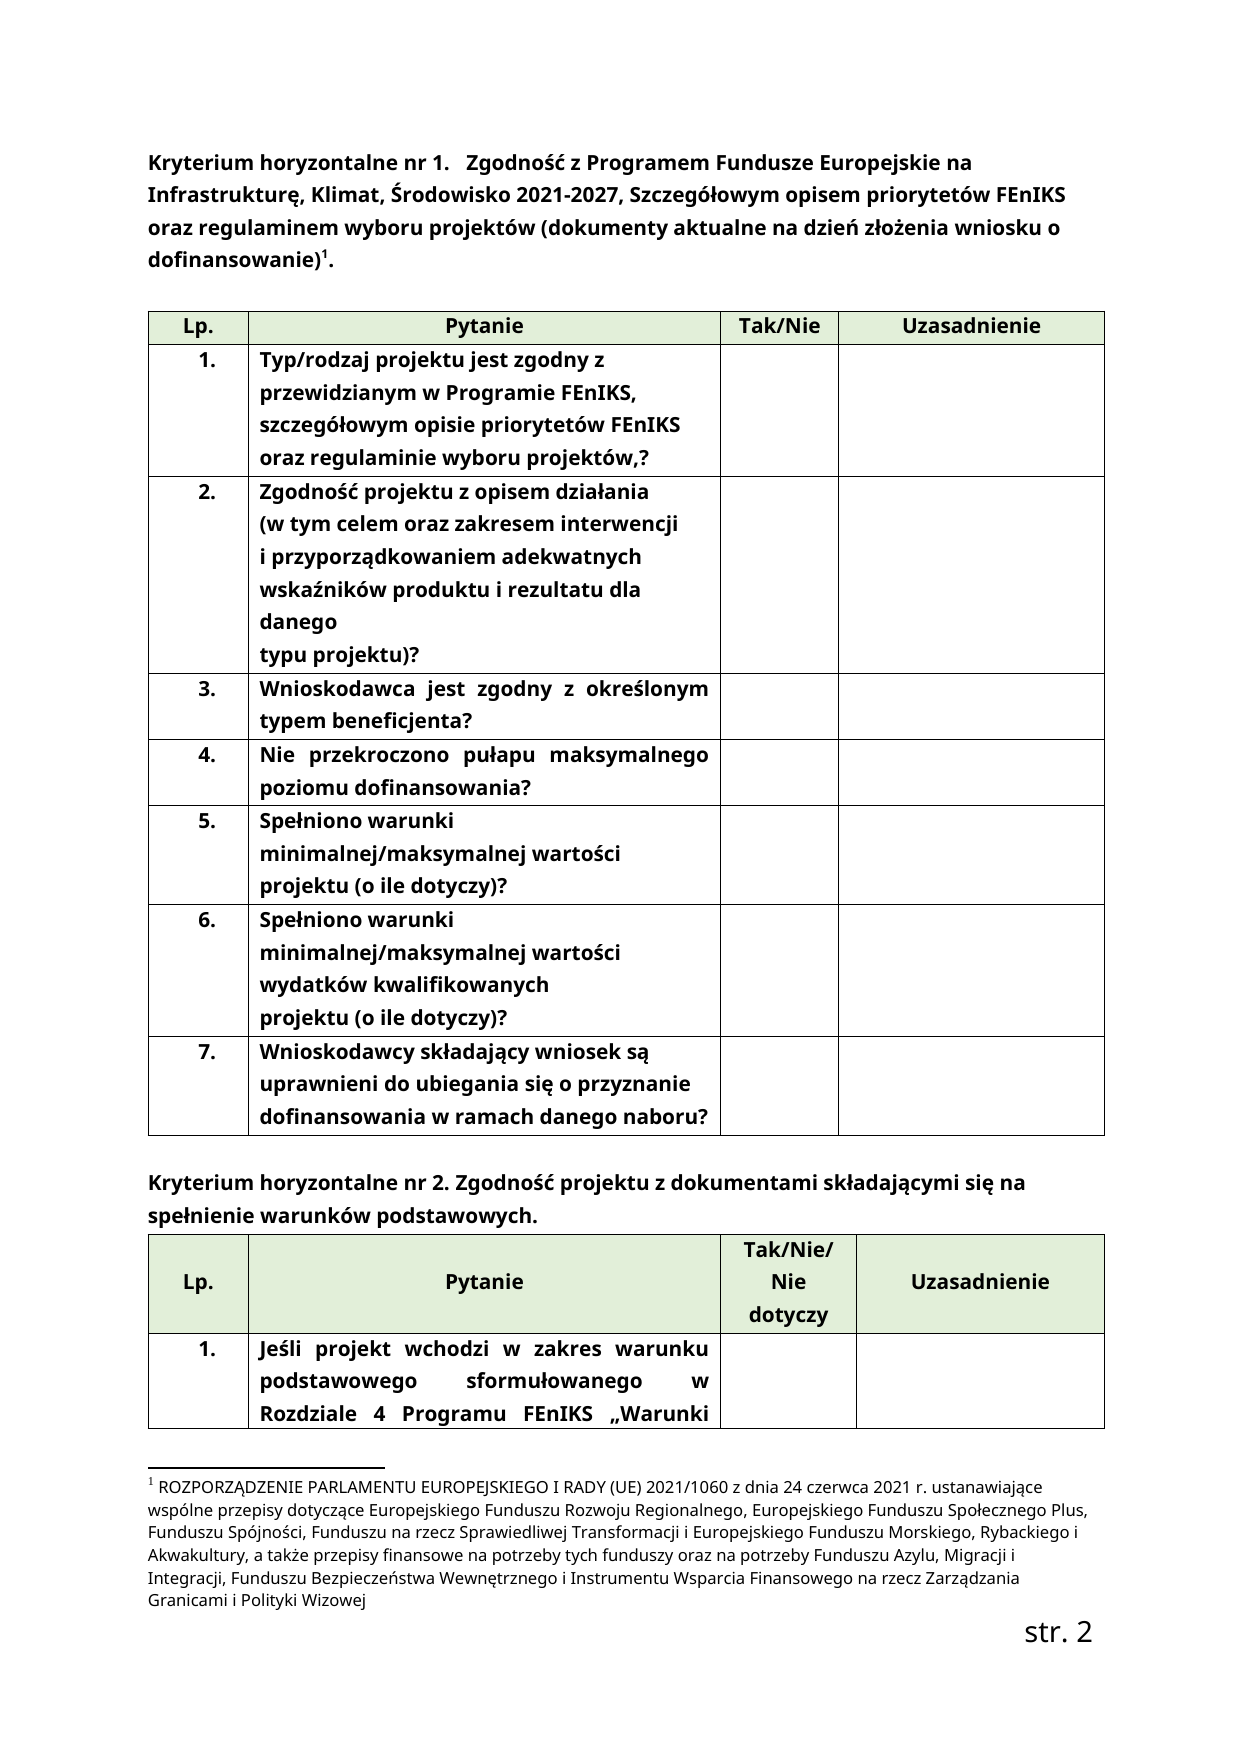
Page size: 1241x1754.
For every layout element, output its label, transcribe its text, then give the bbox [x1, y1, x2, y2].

table_header Lp. [149, 1235, 248, 1333]
table_cell [839, 345, 1104, 476]
table_cell [839, 1037, 1104, 1135]
table_cell [149, 477, 248, 673]
table_cell [721, 1334, 856, 1427]
table_cell [721, 674, 838, 739]
table_cell [149, 1037, 248, 1135]
table_cell Wnioskodawcy składający wniosek są uprawnieni do ubiegania się o przyznanie dofinansowania w ramach danego naboru? [249, 1037, 720, 1135]
table_header Tak/Nie/ Nie dotyczy [721, 1235, 856, 1333]
table_cell [149, 345, 248, 476]
text Kryterium horyzontalne nr 1. Zgodność z Programem Fundusze Europejskie na Infrastrukturę, Klimat, Środowisko 2021-2027, Szczegółowym opisem priorytetów FEnIKS oraz regulaminem wyboru projektów (dokumenty aktualne na dzień złożenia wniosku o dofinansowanie). [148, 148, 1093, 274]
table_header Tak/Nie [721, 312, 838, 344]
table_cell [721, 740, 838, 805]
table_cell Typ/rodzaj projektu jest zgodny z przewidzianym w Programie FEnIKS, szczegółowym opisie priorytetów FEnIKS oraz regulaminie wyboru projektów,? [249, 345, 720, 476]
table_cell [721, 806, 838, 904]
table_cell Spełniono warunki minimalnej/maksymalnej wartości wydatków kwalifikowanych projektu (o ile dotyczy)? [249, 905, 720, 1036]
table_cell [721, 477, 838, 673]
table_header Lp. [149, 312, 248, 344]
table_cell [839, 905, 1104, 1036]
table_cell Nie przekroczono pułapu maksymalnego poziomu dofinansowania? [249, 740, 720, 805]
table_header Uzasadnienie [857, 1235, 1104, 1333]
table_cell [721, 905, 838, 1036]
table_cell [839, 740, 1104, 805]
table_cell Zgodność projektu z opisem działania (w tym celem oraz zakresem interwencji i przyporządkowaniem adekwatnych wskaźników produktu i rezultatu dla danego typu projektu)? [249, 477, 720, 673]
table_cell [149, 674, 248, 739]
table_cell [839, 806, 1104, 904]
table_header Uzasadnienie [839, 312, 1104, 344]
table_header Pytanie [249, 1235, 720, 1333]
table_cell [149, 806, 248, 904]
text Kryterium horyzontalne nr 2. Zgodność projektu z dokumentami składającymi się na spełnienie warunków podstawowych. [148, 1168, 1093, 1229]
table_cell [839, 477, 1104, 673]
table_header Pytanie [249, 312, 720, 344]
table_cell Wnioskodawca jest zgodny z określonym typem beneficjenta? [249, 674, 720, 739]
table_cell [721, 1037, 838, 1135]
table_cell [839, 674, 1104, 739]
table_cell [149, 905, 248, 1036]
table_cell [721, 345, 838, 476]
table_cell [149, 740, 248, 805]
table_cell [149, 1334, 248, 1427]
table_cell Spełniono warunki minimalnej/maksymalnej wartości projektu (o ile dotyczy)? [249, 806, 720, 904]
table_cell [857, 1334, 1104, 1427]
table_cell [249, 1334, 720, 1427]
